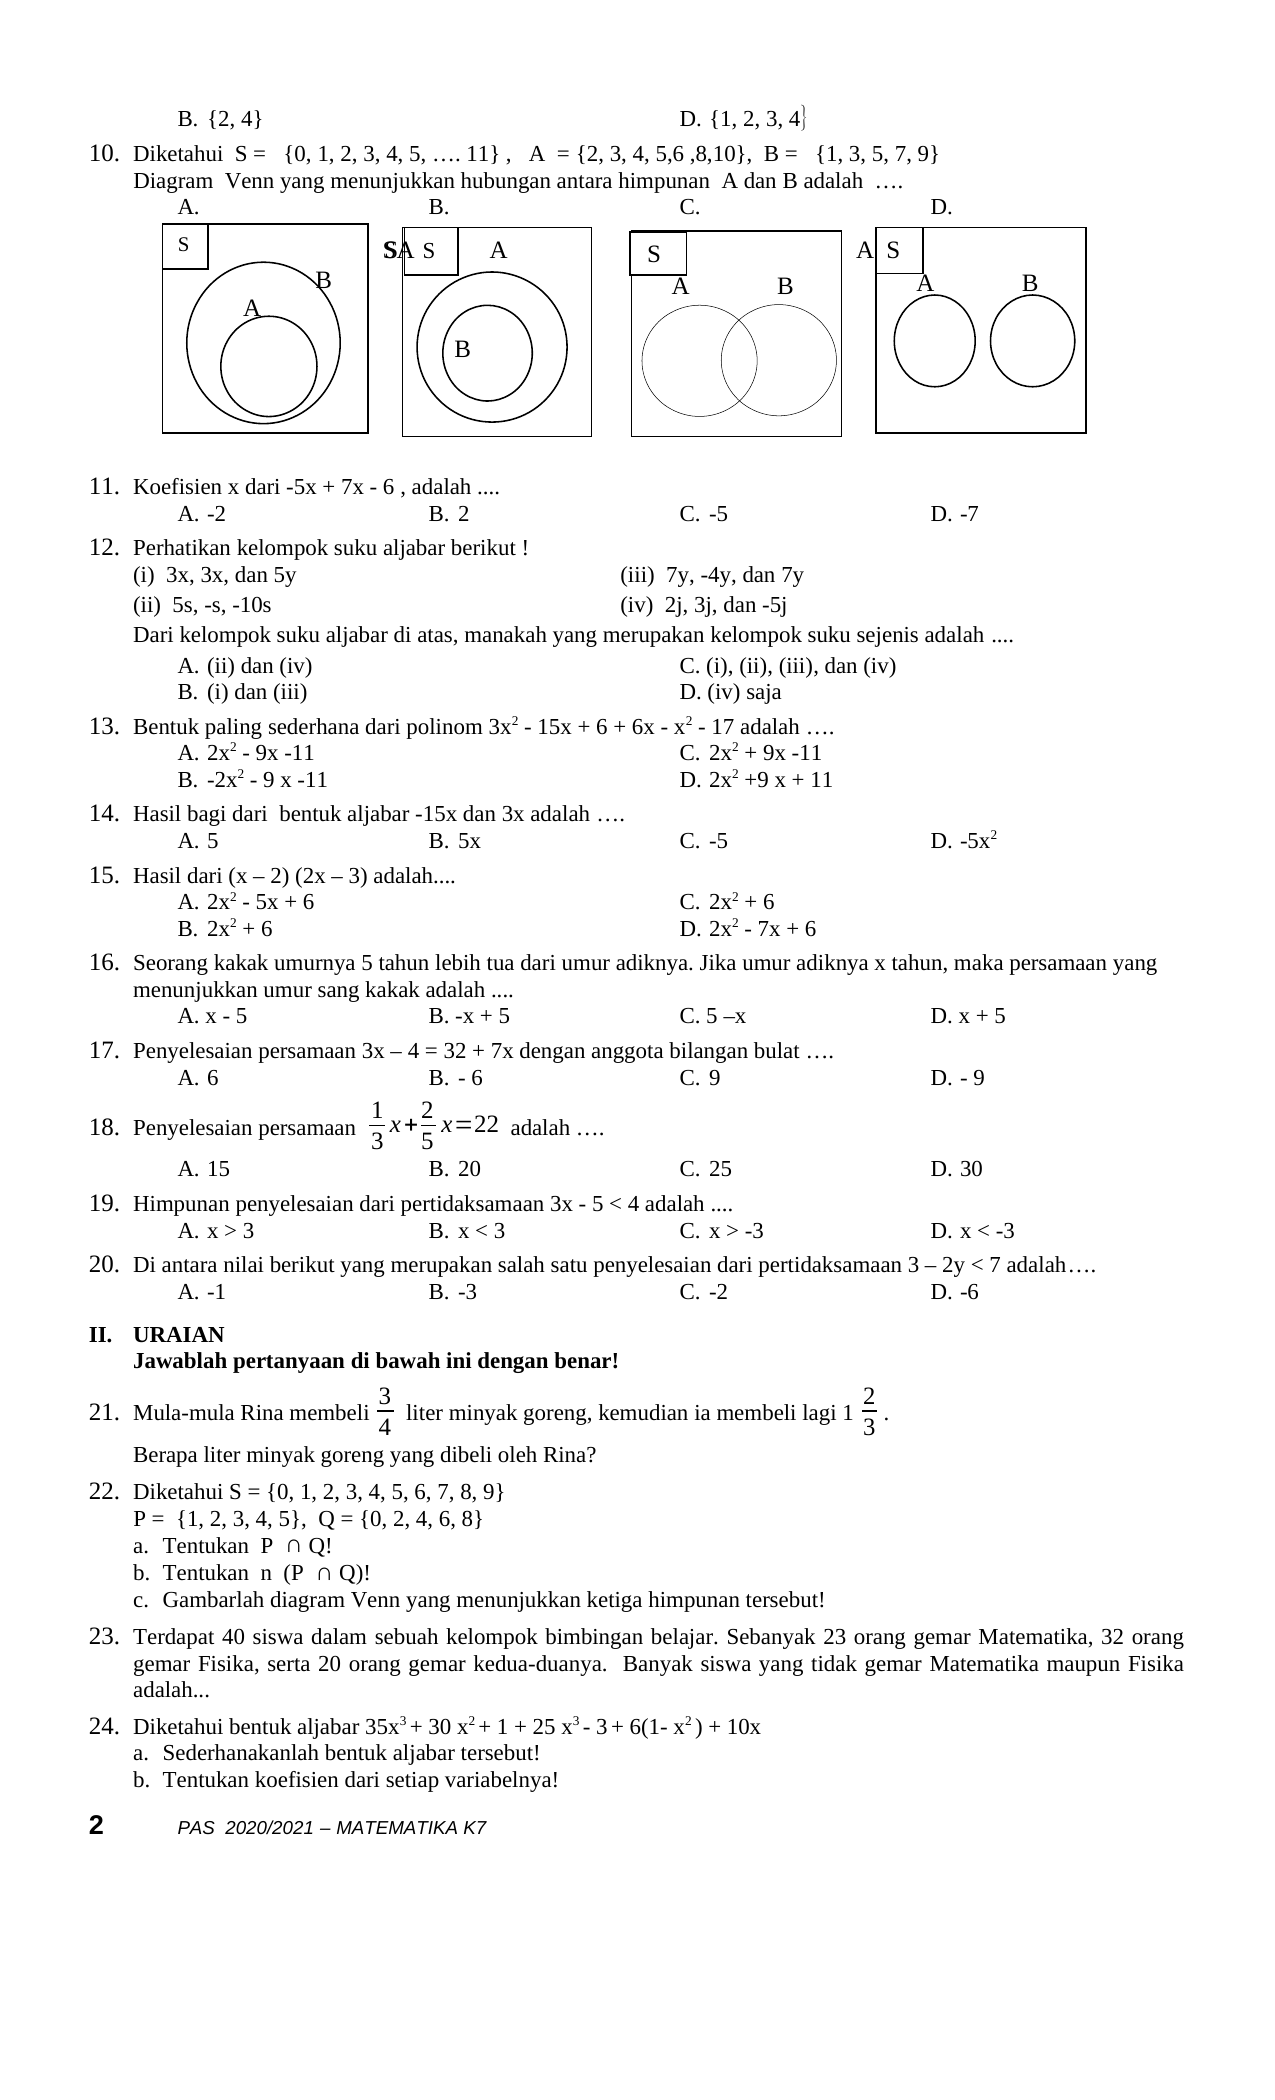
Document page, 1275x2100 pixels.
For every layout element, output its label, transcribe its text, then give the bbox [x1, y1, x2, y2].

list Diketahui S = {0, 1, 2, 3, 4, 5, …. 11} , A = {2, 3, 4, 5,6 ,8,10}, B = {1, 3, 5, 7, 9} [89, 138, 1186, 167]
list Bentuk paling sederhana dari polinom 3x2 - 15x + 6 + 6x - x2 - 17 adalah …. [89, 711, 1186, 739]
list Penyelesaian persamaan 3x – 4 = 32 + 7x dengan anggota bilangan bulat …. [89, 1035, 1186, 1064]
text A. x - 5 B. -x + 5 C. 5 –x D. x + 5 [177, 1003, 1186, 1029]
text A. -1 B. -3 C. -2 D. -6 [177, 1278, 1186, 1304]
list Tentukan P Q! [133, 1531, 1186, 1559]
list 6 B. - 6 C. 9 D. - 9 [177, 1064, 1186, 1090]
text P = {1, 2, 3, 4, 5}, Q = {0, 2, 4, 6, 8} [89, 1505, 1186, 1531]
text (i) 3x, 3x, dan 5y (iii) 7y, -4y, dan 7y [133, 561, 1186, 587]
list Hasil bagi dari bentuk aljabar -15x dan 3x adalah …. [89, 798, 1186, 827]
text B. (i) dan (iii) D. (iv) saja [177, 678, 1186, 704]
list Perhatikan kelompok suku aljabar berikut ! [89, 532, 1186, 561]
text Diagram Venn yang menunjukkan hubungan antara himpunan A dan B adalah …. [133, 167, 1186, 193]
text A. 15 B. 20 C. 25 D. 30 [177, 1156, 1186, 1182]
text Jawablah pertanyaan di bawah ini dengan benar! [89, 1348, 1186, 1374]
text A. x > 3 B. x < 3 C. x > -3 D. x < -3 [177, 1217, 1186, 1243]
text A. 5 B. 5x C. -5 D. -5x2 [177, 827, 1186, 853]
list Diketahui bentuk aljabar 35x3 + 30 x2 + 1 + 25 x3 - 3 + 6(1- x2 ) + 10x [89, 1711, 1186, 1739]
list Tentukan n (P Q)! [133, 1559, 1186, 1586]
list -2 B. 2 C. -5 D. -7 [177, 500, 1186, 526]
text B. 2x2 + 6 D. 2x2 - 7x + 6 [177, 915, 1186, 941]
text Dari kelompok suku aljabar di atas, manakah yang merupakan kelompok suku sejenis adalah .... [133, 622, 1186, 648]
list Terdapat 40 siswa dalam sebuah kelompok bimbingan belajar. Sebanyak 23 orang gemar Matematika, 32 orang gemar Fisika, serta 20 orang gemar kedua-duanya. Banyak siswa yang tidak gemar Matematika maupun Fisika adalah... [89, 1621, 1186, 1702]
list Gambarlah diagram Venn yang menunjukkan ketiga himpunan tersebut! [133, 1586, 1186, 1613]
text B. -2x2 - 9 x -11 D. 2x2 +9 x + 11 [177, 766, 1186, 792]
text A. (ii) dan (iv) C. (i), (ii), (iii), dan (iv) [177, 652, 1186, 678]
text (ii) 5s, -s, -10s (iv) 2j, 3j, dan -5j [133, 591, 1186, 618]
list Himpunan penyelesaian dari pertidaksamaan 3x - 5 < 4 adalah .... [89, 1188, 1186, 1217]
list Di antara nilai berikut yang merupakan salah satu penyelesaian dari pertidaksamaan 3 – 2y < 7 adalah…. [89, 1249, 1186, 1278]
list Koefisien x dari -5x + 7x - 6 , adalah .... [89, 471, 1186, 500]
list Seorang kakak umurnya 5 tahun lebih tua dari umur adiknya. Jika umur adiknya x tahun, maka persamaan yang menunjukkan umur sang kakak adalah .... [89, 947, 1186, 1003]
list Mula-mula Rina membeli liter minyak goreng, kemudian ia membeli lagi 1 . [89, 1382, 1186, 1441]
list Sederhanakanlah bentuk aljabar tersebut! [133, 1739, 1186, 1766]
list B. C. D. [177, 193, 1186, 220]
text II. URAIAN [89, 1321, 1186, 1348]
text A. 2x2 - 9x -11 C. 2x2 + 9x -11 [177, 739, 1186, 766]
text Berapa liter minyak goreng yang dibeli oleh Rina? [133, 1441, 1186, 1468]
list Diketahui S = {0, 1, 2, 3, 4, 5, 6, 7, 8, 9} [89, 1476, 1186, 1505]
text A. 2x2 - 5x + 6 C. 2x2 + 6 [177, 888, 1186, 915]
list Penyelesaian persamaan adalah …. [89, 1097, 1186, 1156]
list Tentukan koefisien dari setiap variabelnya! [133, 1766, 1186, 1792]
list Hasil dari (x – 2) (2x – 3) adalah.... [89, 860, 1186, 888]
text B. {2, 4} D. {1, 2, 3, 4 [177, 104, 1186, 132]
